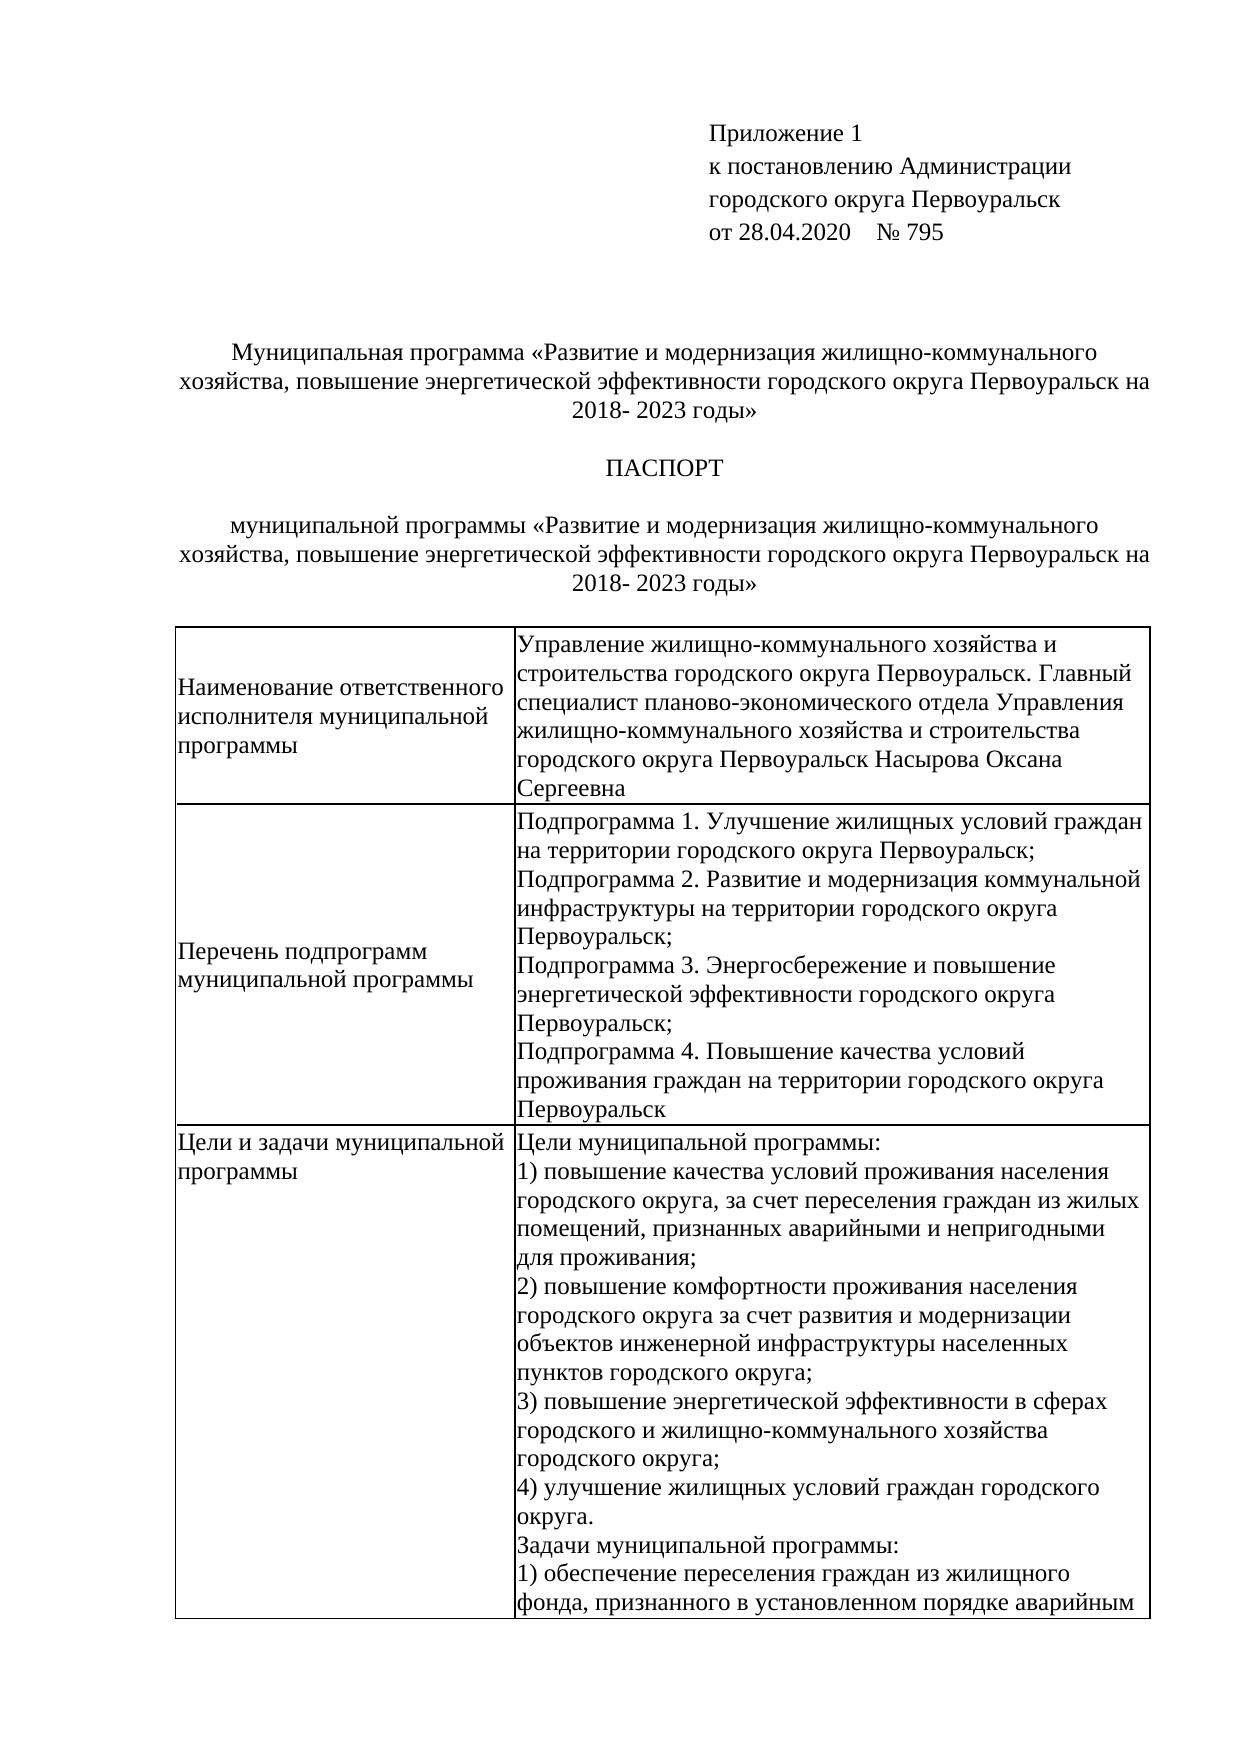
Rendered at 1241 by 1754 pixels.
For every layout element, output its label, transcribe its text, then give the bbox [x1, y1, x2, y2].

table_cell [176, 1125, 514, 1618]
text ПАСПОРТ [177, 453, 1152, 481]
text муниципальной программы «Развитие и модернизация жилищно-коммунального хозяйства, повышение энергетической эффективности городского округа Первоуральск на 2018- 2023 годы» [177, 511, 1152, 597]
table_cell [516, 1126, 1149, 1618]
text от 28.04.2020 № 795 [709, 217, 1152, 246]
text Муниципальная программа «Развитие и модернизация жилищно-коммунального хозяйства, повышение энергетической эффективности городского округа Первоуральск на 2018- 2023 годы» [177, 337, 1152, 423]
table_cell Перечень подпрограмм муниципальной программы [176, 804, 514, 1124]
table_cell Подпрограмма 1. Улучшение жилищных условий граждан на территории городского округа Первоуральск; Подпрограмма 2. Развитие и модернизация коммунальной инфраструктуры на территории городского округа Первоуральск; Подпрограмма 3. Энергосбережение и повышение энергетической эффективности городского округа Первоуральск; Подпрограмма 4. Повышение качества условий проживания граждан на территории городского округа Первоуральск [516, 805, 1149, 1124]
table_header Управление жилищно-коммунального хозяйства и строительства городского округа Первоуральск. Главный специалист планово-экономического отдела Управления жилищно-коммунального хозяйства и строительства городского округа Первоуральск Насырова Оксана Сергеевна [516, 628, 1149, 803]
text к постановлению Администрации городского округа Первоуральск [709, 151, 1152, 213]
table_header Наименование ответственного исполнителя муниципальной программы [176, 628, 514, 803]
text Приложение 1 [709, 118, 1152, 147]
